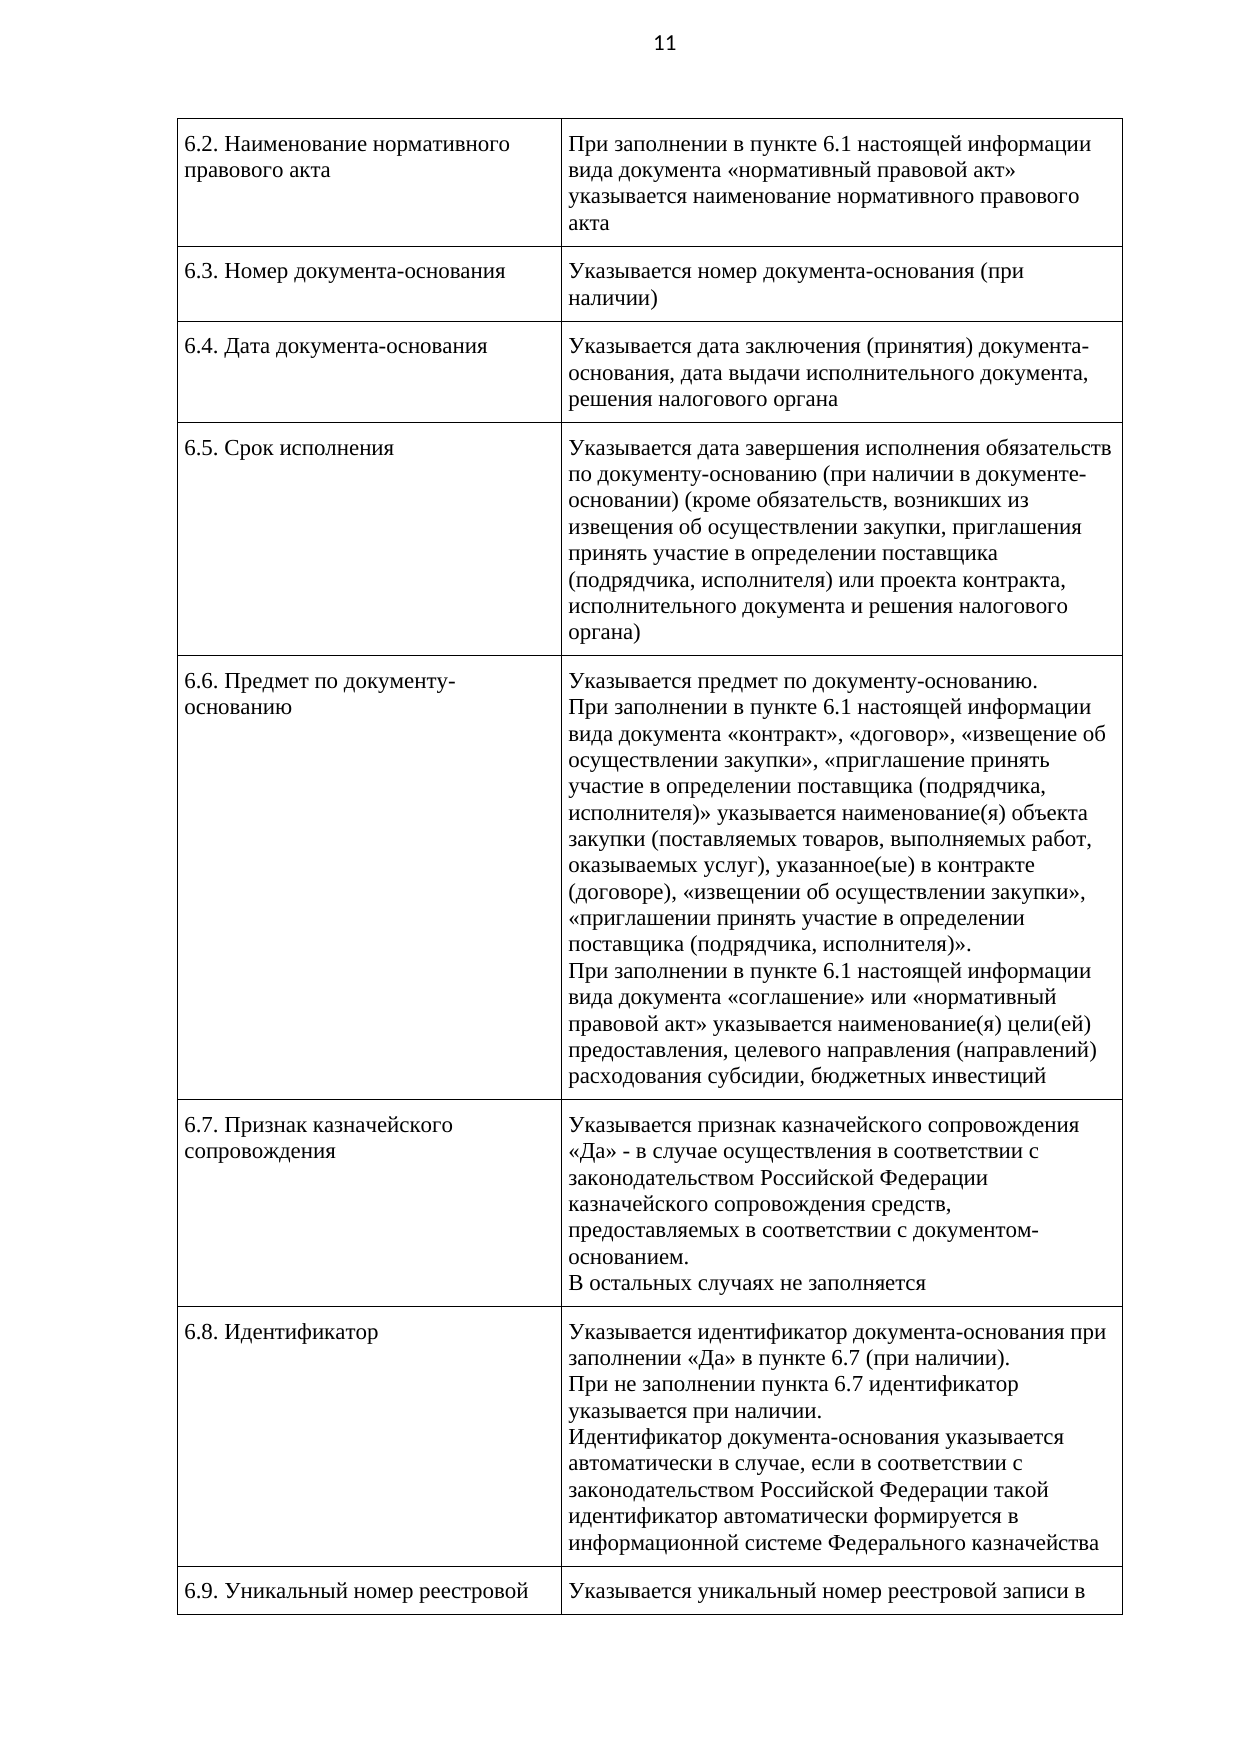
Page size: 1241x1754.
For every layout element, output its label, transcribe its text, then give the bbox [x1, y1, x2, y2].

table_cell 6.4. Дата документа-основания [178, 322, 561, 422]
table_cell Указывается дата заключения (принятия) документа-основания, дата выдачи исполнительного документа, решения налогового органа [562, 322, 1122, 422]
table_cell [178, 1567, 561, 1614]
table_cell Указывается номер документа-основания (при наличии) [562, 247, 1122, 321]
table_cell 6.2. Наименование нормативного правового акта [178, 119, 561, 246]
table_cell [562, 1567, 1122, 1614]
table_cell Указывается предмет по документу-основанию. При заполнении в пункте 6.1 настоящей информации вида документа «контракт», «договор», «извещение об осуществлении закупки», «приглашение принять участие в определении поставщика (подрядчика, исполнителя)» указывается наименование(я) объекта закупки (поставляемых товаров, выполняемых работ, оказываемых услуг), указанное(ые) в контракте (договоре), «извещении об осуществлении закупки», «приглашении принять участие в определении поставщика (подрядчика, исполнителя)». При заполнении в пункте 6.1 настоящей информации вида документа «соглашение» или «нормативный правовой акт» указывается наименование(я) цели(ей) предоставления, целевого направления (направлений) расходования субсидии, бюджетных инвестиций [562, 656, 1122, 1099]
table_cell Указывается дата завершения исполнения обязательств по документу-основанию (при наличии в документе-основании) (кроме обязательств, возникших из извещения об осуществлении закупки, приглашения принять участие в определении поставщика (подрядчика, исполнителя) или проекта контракта, исполнительного документа и решения налогового органа) [562, 423, 1122, 655]
table_cell 6.8. Идентификатор [178, 1307, 561, 1566]
table_cell 6.7. Признак казначейского сопровождения [178, 1100, 561, 1306]
table_cell При заполнении в пункте 6.1 настоящей информации вида документа «нормативный правовой акт» указывается наименование нормативного правового акта [562, 119, 1122, 246]
table_cell Указывается признак казначейского сопровождения «Да» - в случае осуществления в соответствии с законодательством Российской Федерации казначейского сопровождения средств, предоставляемых в соответствии с документом-основанием. В остальных случаях не заполняется [562, 1100, 1122, 1306]
table_cell Указывается идентификатор документа-основания при заполнении «Да» в пункте 6.7 (при наличии). При не заполнении пункта 6.7 идентификатор указывается при наличии. Идентификатор документа-основания указывается автоматически в случае, если в соответствии с законодательством Российской Федерации такой идентификатор автоматически формируется в информационной системе Федерального казначейства [562, 1307, 1122, 1566]
table_cell 6.5. Срок исполнения [178, 423, 561, 655]
table_cell 6.3. Номер документа-основания [178, 247, 561, 321]
table_cell 6.6. Предмет по документу-основанию [178, 656, 561, 1099]
